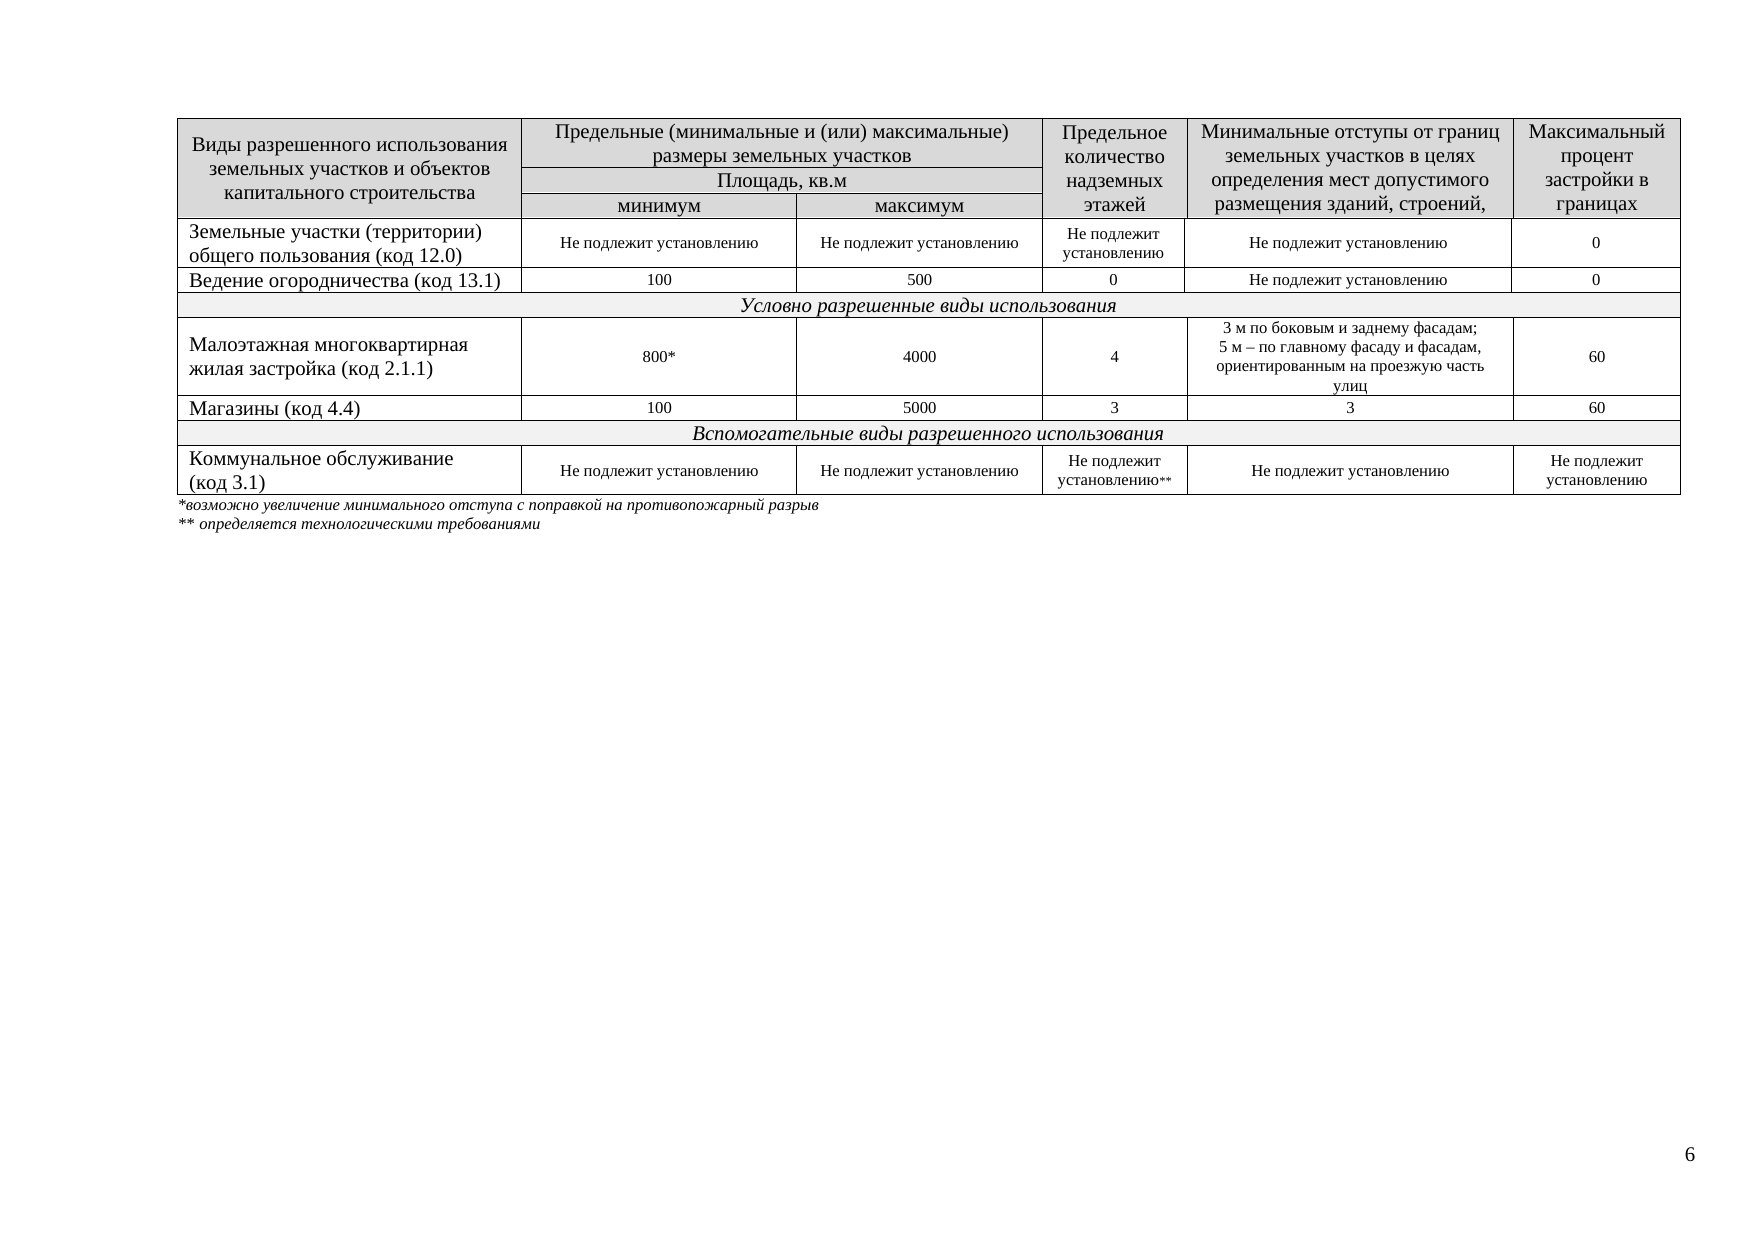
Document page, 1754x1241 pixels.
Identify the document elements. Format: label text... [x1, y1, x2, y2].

table_cell Не подлежит установлению** [1043, 446, 1187, 494]
table_cell Не подлежит установлению [797, 219, 1042, 267]
table_header Максимальный процент застройки в границах земельного участка, % [1514, 119, 1680, 217]
text *возможно увеличение минимального отступа с поправкой на противопожарный разрыв [177, 495, 1695, 514]
table_cell Не подлежит установлению [1185, 219, 1511, 267]
table_cell 100 [522, 396, 796, 420]
table_cell Не подлежит установлению [522, 446, 796, 494]
table_cell 4 [1043, 318, 1187, 394]
table_cell максимум [797, 194, 1042, 217]
table_cell 500 [797, 268, 1042, 292]
table_cell Не подлежит установлению [1188, 446, 1513, 494]
table_cell 800* [522, 318, 796, 394]
table_cell 3 [1188, 396, 1513, 420]
table_cell 0 [1512, 268, 1680, 292]
table_cell Малоэтажная многоквартирная жилая застройка (код 2.1.1) [178, 318, 521, 394]
table_cell 60 [1514, 396, 1680, 420]
table_cell Коммунальное обслуживание (код 3.1) [178, 446, 521, 494]
table_cell 4000 [797, 318, 1042, 394]
table_cell Не подлежит установлению [1043, 219, 1184, 267]
table_cell 3 м по боковым и заднему фасадам; 5 м – по главному фасаду и фасадам, ориентированным на проезжую часть улиц [1188, 318, 1513, 394]
table_header Минимальные отступы от границ земельных участков в целях определения мест допустимого размещения зданий, строений, сооружений, за пределами которых запрещено строительство зданий, строений, сооружений* [1188, 119, 1513, 217]
table_cell Вспомогательные виды разрешенного использования [178, 421, 1680, 445]
table_cell Условно разрешенные виды использования [178, 293, 1680, 317]
table_cell Не подлежит установлению [1185, 268, 1511, 292]
table_cell 0 [1512, 219, 1680, 267]
table_cell Не подлежит установлению [522, 219, 796, 267]
table_cell Ведение огородничества (код 13.1) [178, 268, 521, 292]
table_header Виды разрешенного использования земельных участков и объектов капитального строительства [178, 119, 521, 217]
text ** определяется технологическими требованиями [177, 514, 1695, 533]
table_cell 5000 [797, 396, 1042, 420]
table_cell Магазины (код 4.4) [178, 396, 521, 420]
table_cell 3 [1043, 396, 1187, 420]
table_cell 100 [522, 268, 796, 292]
table_cell минимум [522, 194, 796, 217]
table_header Предельное количество надземных этажей [1043, 119, 1187, 217]
table_cell Не подлежит установлению [1514, 446, 1680, 494]
table_cell 60 [1514, 318, 1680, 394]
table_cell Не подлежит установлению [797, 446, 1042, 494]
table_cell Земельные участки (территории) общего пользования (код 12.0) [178, 219, 521, 267]
table_cell Площадь, кв.м [522, 168, 1042, 192]
table_header Предельные (минимальные и (или) максимальные) размеры земельных участков [522, 119, 1042, 167]
table_cell 0 [1043, 268, 1184, 292]
